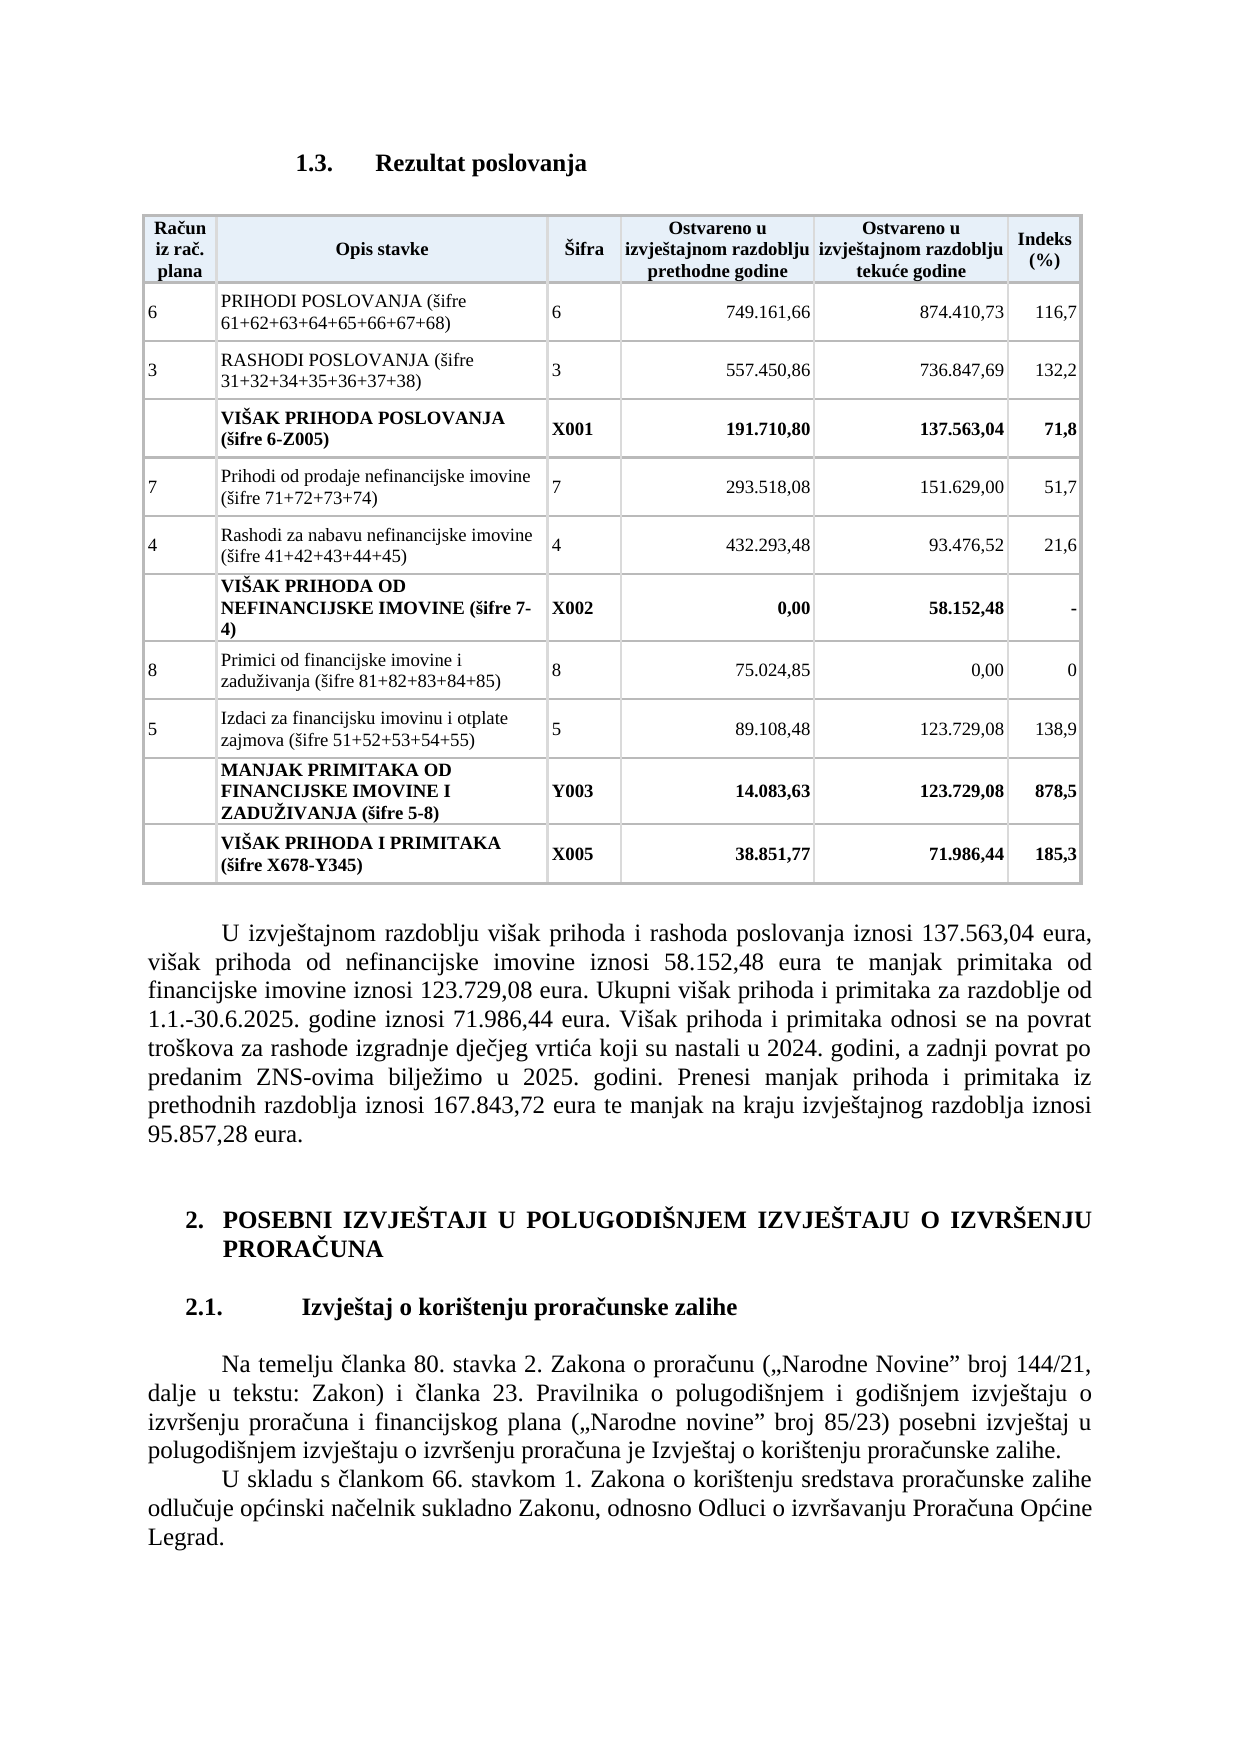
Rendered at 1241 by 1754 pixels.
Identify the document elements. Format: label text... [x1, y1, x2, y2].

list Rezultat poslovanja [295, 148, 1093, 176]
table_cell 21,6 [1009, 517, 1079, 573]
table_cell [145, 400, 215, 456]
table_cell 89.108,48 [622, 700, 813, 757]
table_cell 132,2 [1009, 342, 1079, 398]
table_cell 38.851,77 [622, 825, 813, 882]
table_cell VIŠAK PRIHODA I PRIMITAKA (šifre X678-Y345) [218, 825, 546, 882]
table_cell 4 [145, 517, 215, 573]
table_cell 6 [549, 284, 620, 340]
table_cell 185,3 [1009, 825, 1079, 882]
table_cell 7 [549, 459, 620, 515]
text U skladu s člankom 66. stavkom 1. Zakona o korištenju sredstava proračunske zalihe odlučuje općinski načelnik sukladno Zakonu, odnosno Odluci o izvršavanju Proračuna Općine Legrad. [148, 1464, 1093, 1550]
table_cell 123.729,08 [815, 700, 1007, 757]
table_cell VIŠAK PRIHODA POSLOVANJA (šifre 6-Z005) [218, 400, 546, 456]
table_cell 557.450,86 [622, 342, 813, 398]
table_cell MANJAK PRIMITAKA OD FINANCIJSKE IMOVINE I ZADUŽIVANJA (šifre 5-8) [218, 759, 546, 823]
table_cell 874.410,73 [815, 284, 1007, 340]
table_cell Y003 [549, 759, 620, 823]
table_cell 749.161,66 [622, 284, 813, 340]
table_cell 293.518,08 [622, 459, 813, 515]
list Izvještaj o korištenju proračunske zalihe [185, 1292, 1093, 1320]
table_cell 8 [549, 642, 620, 698]
table_header Opis stavke [218, 217, 546, 281]
table_cell Izdaci za financijsku imovinu i otplate zajmova (šifre 51+52+53+54+55) [218, 700, 546, 757]
table_cell [145, 825, 215, 882]
table_cell X002 [549, 575, 620, 640]
table_cell - [1009, 575, 1079, 640]
table_cell 138,9 [1009, 700, 1079, 757]
table_cell PRIHODI POSLOVANJA (šifre 61+62+63+64+65+66+67+68) [218, 284, 546, 340]
table_cell Prihodi od prodaje nefinancijske imovine (šifre 71+72+73+74) [218, 459, 546, 515]
table_header Ostvareno u izvještajnom razdoblju prethodne godine [622, 217, 813, 281]
table_cell 75.024,85 [622, 642, 813, 698]
table_cell 0,00 [815, 642, 1007, 698]
table_cell 736.847,69 [815, 342, 1007, 398]
table_cell 0 [1009, 642, 1079, 698]
table_cell 151.629,00 [815, 459, 1007, 515]
table_cell 5 [549, 700, 620, 757]
table_cell 6 [145, 284, 215, 340]
table_cell 0,00 [622, 575, 813, 640]
table_cell Primici od financijske imovine i zaduživanja (šifre 81+82+83+84+85) [218, 642, 546, 698]
table_cell 58.152,48 [815, 575, 1007, 640]
table_header Indeks (%) [1009, 217, 1079, 281]
table_cell 5 [145, 700, 215, 757]
table_cell 3 [549, 342, 620, 398]
table_cell 8 [145, 642, 215, 698]
table_cell 71.986,44 [815, 825, 1007, 882]
table_cell 191.710,80 [622, 400, 813, 456]
table_cell 432.293,48 [622, 517, 813, 573]
table_cell [145, 575, 215, 640]
table_cell 137.563,04 [815, 400, 1007, 456]
table_cell 4 [549, 517, 620, 573]
table_header Račun iz rač. plana [145, 217, 215, 281]
table_cell 51,7 [1009, 459, 1079, 515]
table_cell VIŠAK PRIHODA OD NEFINANCIJSKE IMOVINE (šifre 7-4) [218, 575, 546, 640]
table_cell [145, 759, 215, 823]
text Na temelju članka 80. stavka 2. Zakona o proračunu („Narodne Novine” broj 144/21, dalje u tekstu: Zakon) i članka 23. Pravilnika o polugodišnjem i godišnjem izvještaju o izvršenju proračuna i financijskog plana („Narodne novine” broj 85/23) posebni izvještaj u polugodišnjem izvještaju o izvršenju proračuna je Izvještaj o korištenju proračunske zalihe. [148, 1349, 1093, 1464]
table_cell Rashodi za nabavu nefinancijske imovine (šifre 41+42+43+44+45) [218, 517, 546, 573]
table_cell 878,5 [1009, 759, 1079, 823]
table_cell 71,8 [1009, 400, 1079, 456]
list POSEBNI IZVJEŠTAJI U POLUGODIŠNJEM IZVJEŠTAJU O IZVRŠENJU PRORAČUNA [185, 1205, 1093, 1263]
table_cell 116,7 [1009, 284, 1079, 340]
table_cell 14.083,63 [622, 759, 813, 823]
table_cell X001 [549, 400, 620, 456]
table_cell 123.729,08 [815, 759, 1007, 823]
table_header Ostvareno u izvještajnom razdoblju tekuće godine [815, 217, 1007, 281]
table_cell 3 [145, 342, 215, 398]
table_header Šifra [549, 217, 620, 281]
table_cell 7 [145, 459, 215, 515]
table_cell RASHODI POSLOVANJA (šifre 31+32+34+35+36+37+38) [218, 342, 546, 398]
table_cell X005 [549, 825, 620, 882]
table_cell 93.476,52 [815, 517, 1007, 573]
text U izvještajnom razdoblju višak prihoda i rashoda poslovanja iznosi 137.563,04 eura, višak prihoda od nefinancijske imovine iznosi 58.152,48 eura te manjak primitaka od financijske imovine iznosi 123.729,08 eura. Ukupni višak prihoda i primitaka za razdoblje od 1.1.-30.6.2025. godine iznosi 71.986,44 eura. Višak prihoda i primitaka odnosi se na povrat troškova za rashode izgradnje dječjeg vrtića koji su nastali u 2024. godini, a zadnji povrat po predanim ZNS-ovima bilježimo u 2025. godini. Prenesi manjak prihoda i primitaka iz prethodnih razdoblja iznosi 167.843,72 eura te manjak na kraju izvještajnog razdoblja iznosi 95.857,28 eura. [148, 918, 1093, 1148]
